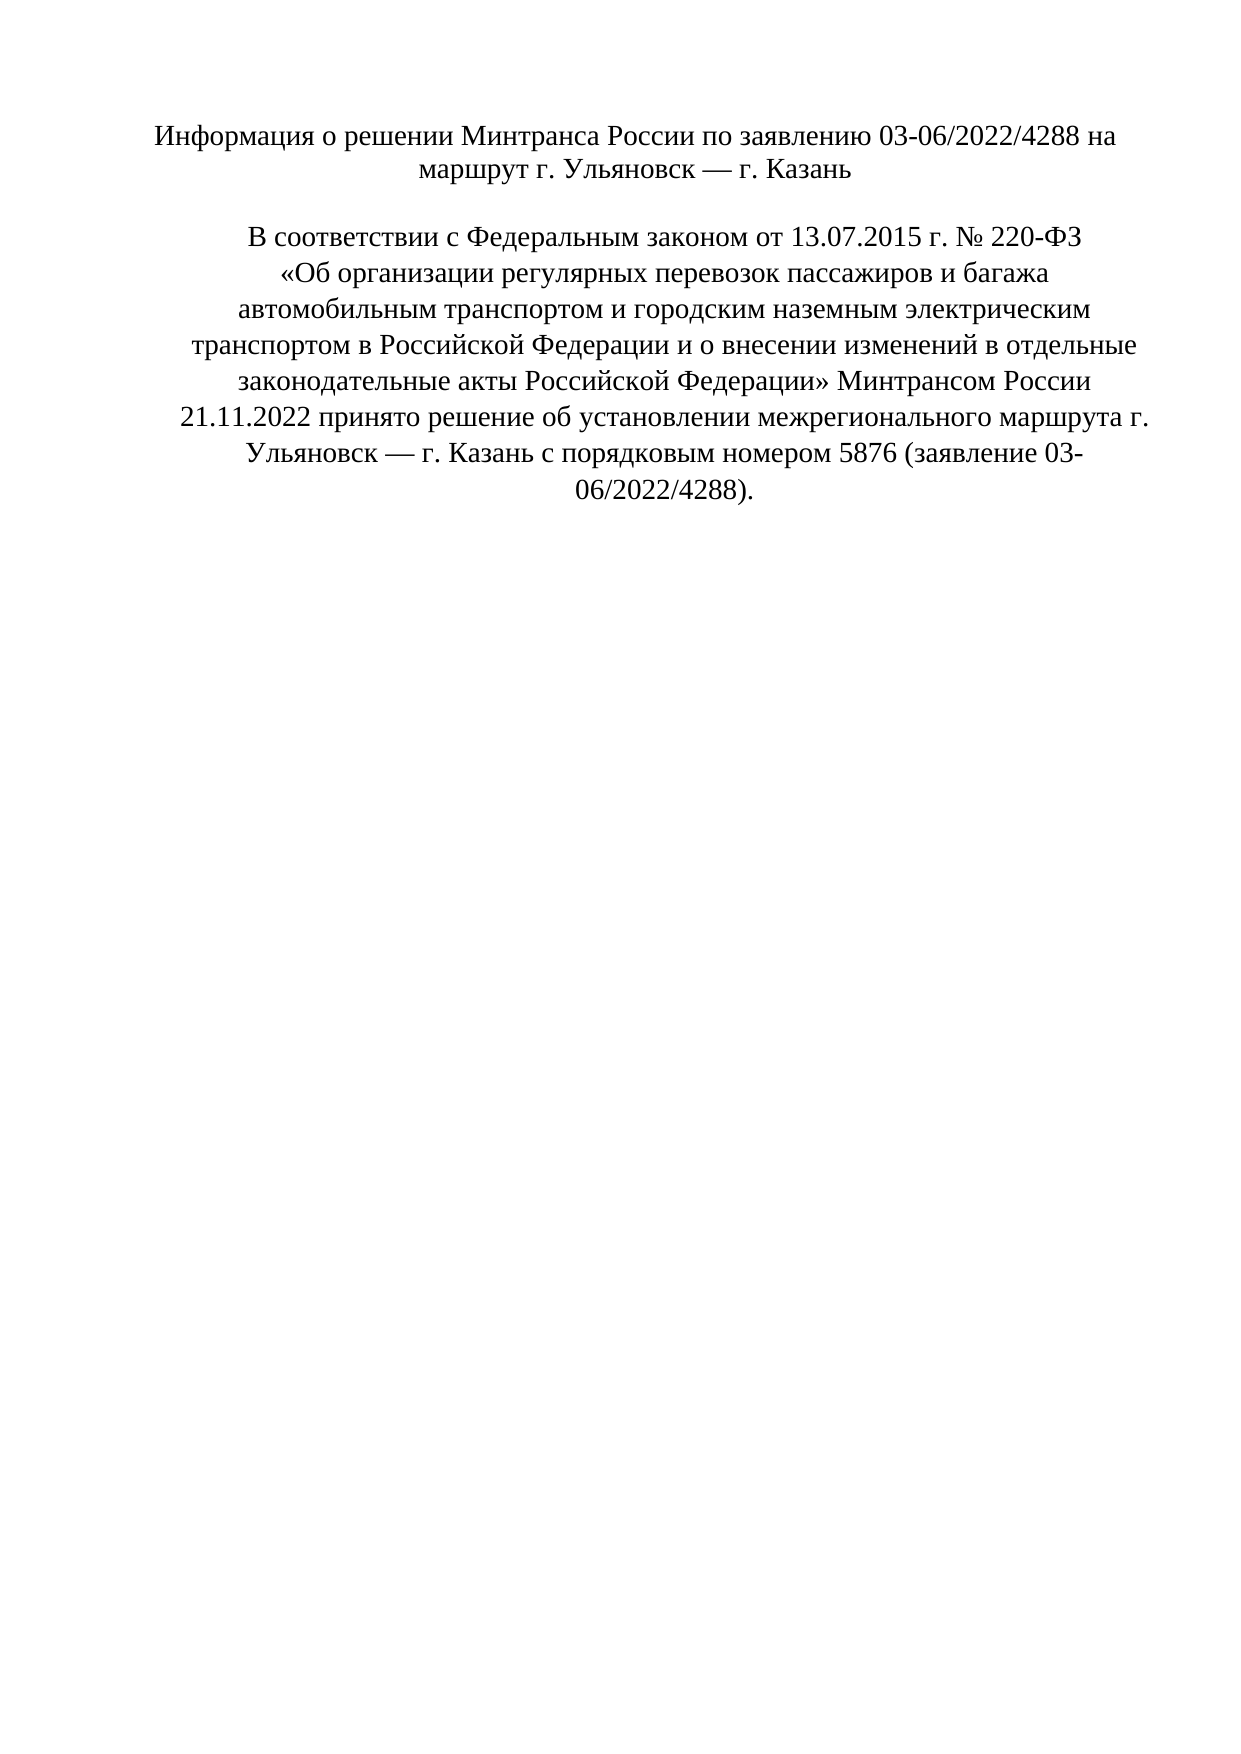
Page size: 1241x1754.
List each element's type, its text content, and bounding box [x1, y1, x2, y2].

text В соответствии с Федеральным законом от 13.07.2015 г. № 220-ФЗ «Об организации регулярных перевозок пассажиров и багажа автомобильным транспортом и городским наземным электрическим транспортом в Российской Федерации и о внесении изменений в отдельные законодательные акты Российской Федерации» Минтрансом России 21.11.2022 принято решение об установлении межрегионального маршрута г. Ульяновск — г. Казань с порядковым номером 5876 (заявление 03-06/2022/4288). [177, 219, 1152, 505]
text Информация о решении Минтранса России по заявлению 03-06/2022/4288 на маршрут г. Ульяновск — г. Казань [118, 118, 1152, 185]
